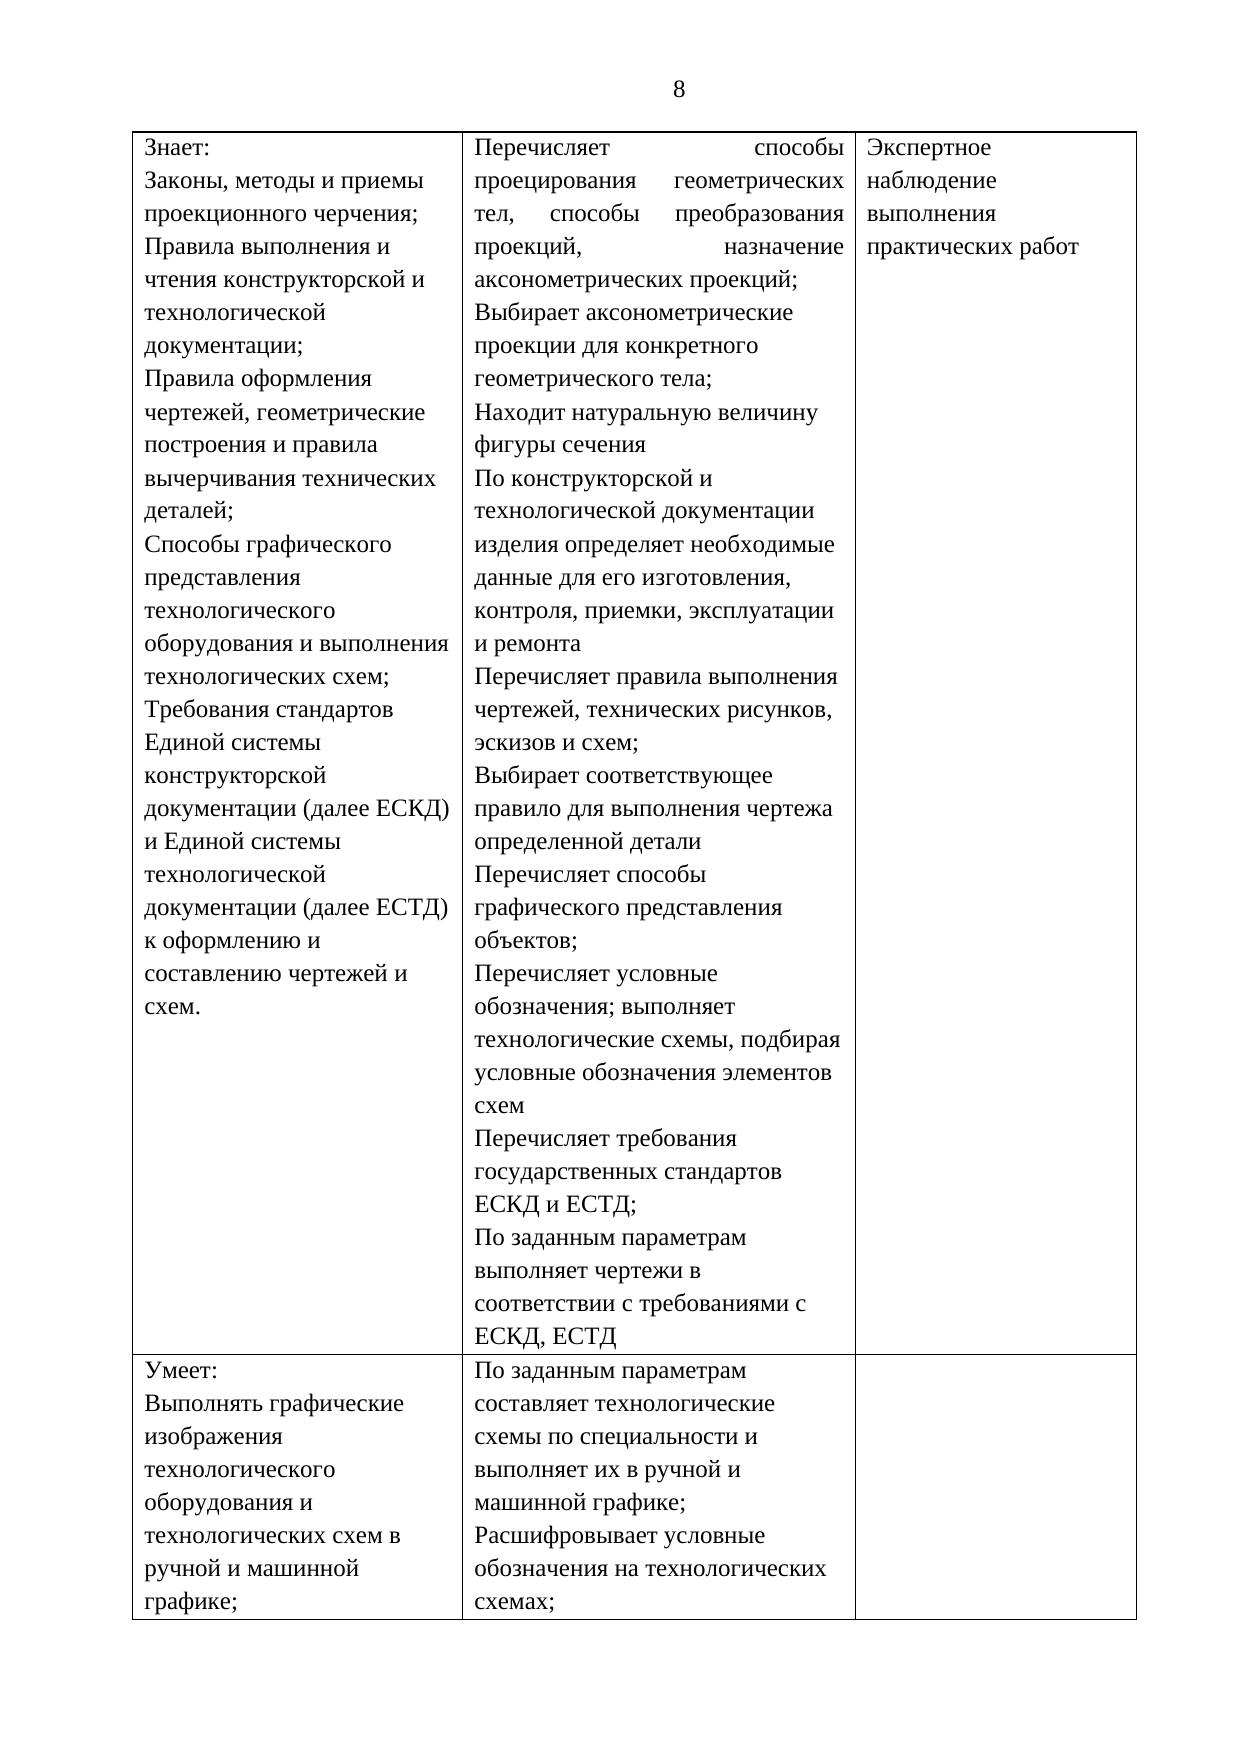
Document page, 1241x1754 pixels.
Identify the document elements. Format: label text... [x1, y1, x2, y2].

table_cell [856, 1355, 1136, 1618]
table_cell Экспертное наблюдение выполнения практических работ [856, 133, 1136, 1354]
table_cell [463, 1355, 855, 1618]
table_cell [133, 1355, 462, 1618]
table_cell Знает: Законы, методы и приемы проекционного черчения; Правила выполнения и чтения конструкторской и технологической документации; Правила оформления чертежей, геометрические построения и правила вычерчивания технических деталей; Способы графического представления технологического оборудования и выполнения технологических схем; Требования стандартов Единой системы конструкторской документации (далее ЕСКД) и Единой системы технологической документации (далее ЕСТД) к оформлению и составлению чертежей и схем. [133, 133, 462, 1354]
table_cell Перечисляет способы проецирования геометрических тел, способы преобразования проекций, назначение аксонометрических проекций; Выбирает аксонометрические проекции для конкретного геометрического тела; Находит натуральную величину фигуры сечения По конструкторской и технологической документации изделия определяет необходимые данные для его изготовления, контроля, приемки, эксплуатации и ремонта Перечисляет правила выполнения чертежей, технических рисунков, эскизов и схем; Выбирает соответствующее правило для выполнения чертежа определенной детали Перечисляет способы графического представления объектов; Перечисляет условные обозначения; выполняет технологические схемы, подбирая условные обозначения элементов схем Перечисляет требования государственных стандартов ЕСКД и ЕСТД; По заданным параметрам выполняет чертежи в соответствии с требованиями с ЕСКД, ЕСТД [463, 133, 855, 1354]
